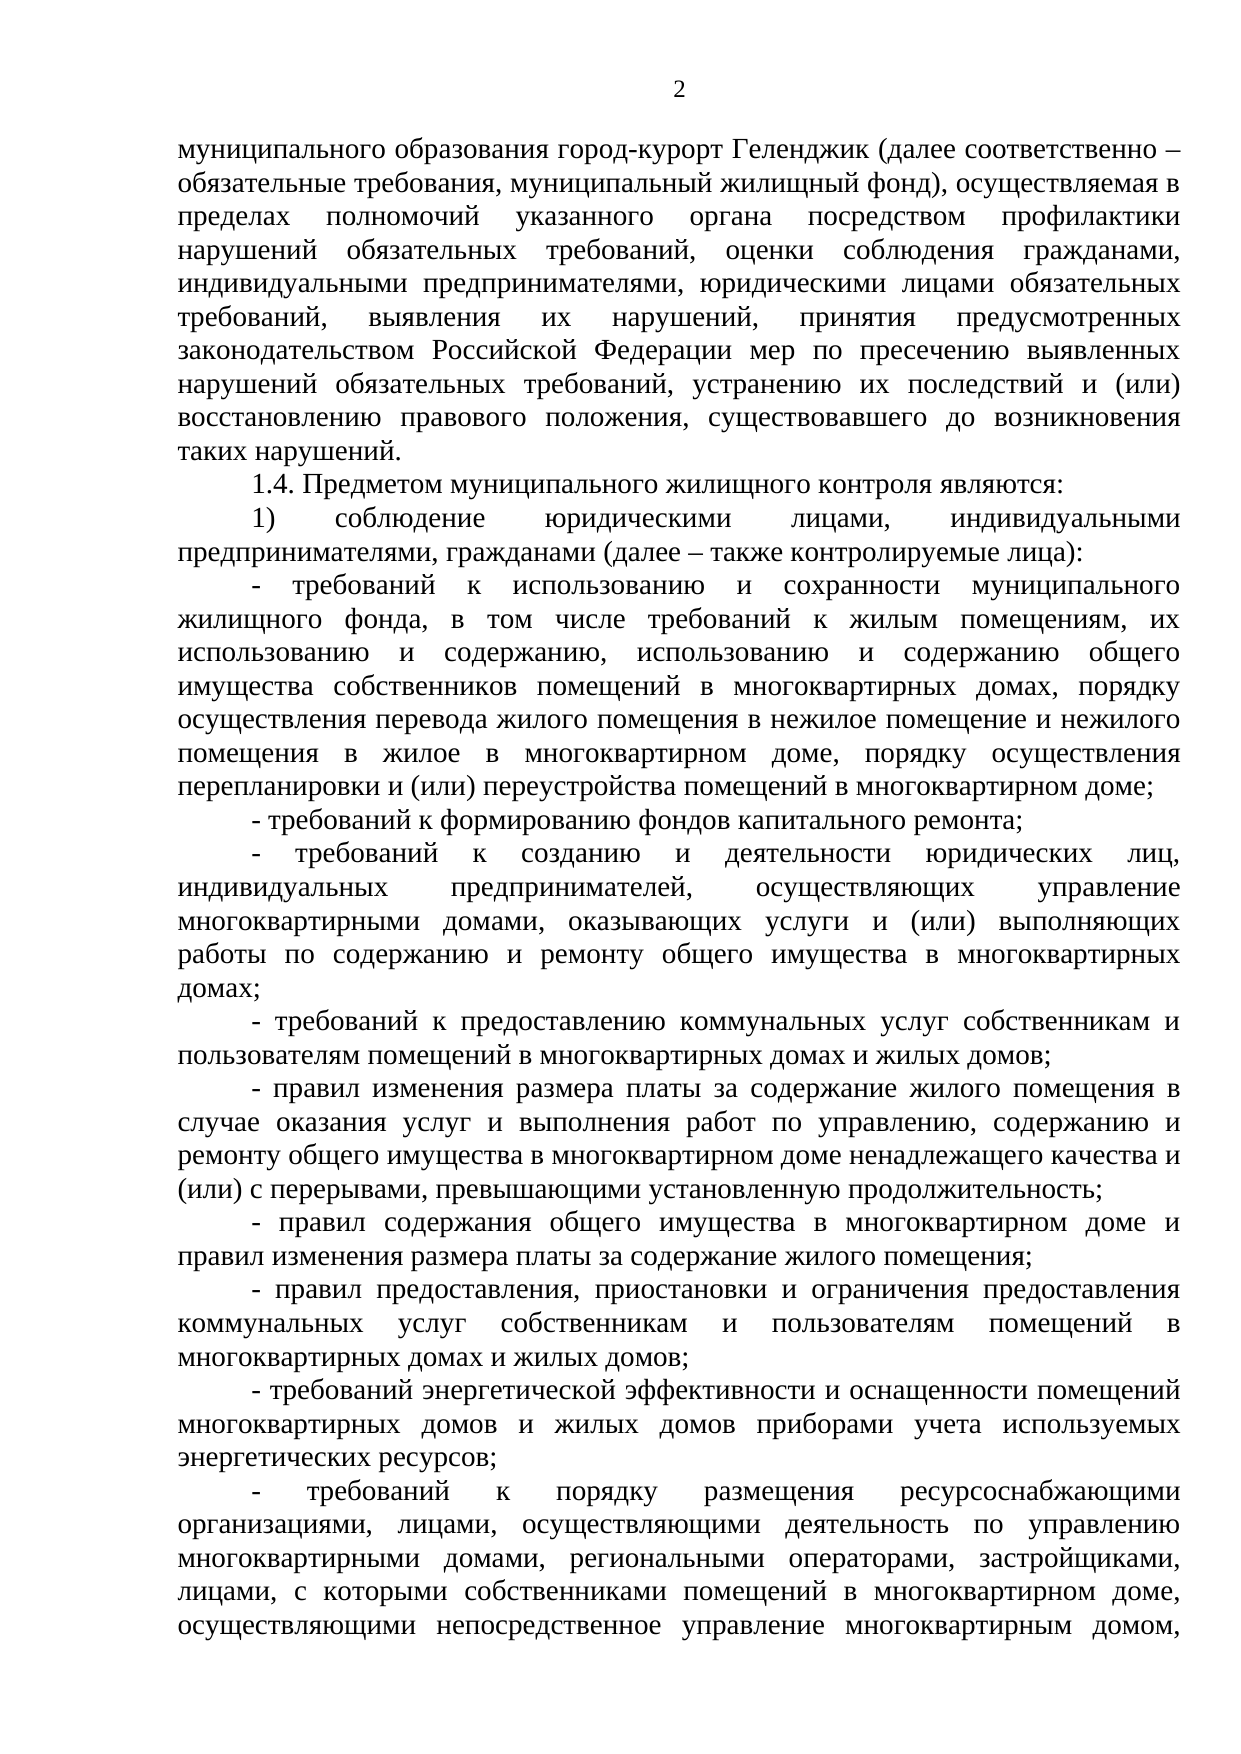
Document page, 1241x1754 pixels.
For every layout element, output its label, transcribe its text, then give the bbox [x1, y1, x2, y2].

text - требований к использованию и сохранности муниципального жилищного фонда, в том числе требований к жилым помещениям, их использованию и содержанию, использованию и содержанию общего имущества собственников помещений в многоквартирных домах, порядку осуществления перевода жилого помещения в нежилое помещение и нежилого помещения в жилое в многоквартирном доме, порядку осуществления перепланировки и (или) переустройства помещений в многоквартирном доме; [177, 567, 1181, 802]
text - требований к созданию и деятельности юридических лиц, индивидуальных предпринимателей, осуществляющих управление многоквартирными домами, оказывающих услуги и (или) выполняющих работы по содержанию и ремонту общего имущества в многоквартирных домах; [177, 836, 1181, 1003]
text - требований энергетической эффективности и оснащенности помещений многоквартирных домов и жилых домов приборами учета используемых энергетических ресурсов; [177, 1372, 1181, 1473]
text - правил предоставления, приостановки и ограничения предоставления коммунальных услуг собственникам и пользователям помещений в многоквартирных домах и жилых домов; [177, 1272, 1181, 1372]
text - правил изменения размера платы за содержание жилого помещения в случае оказания услуг и выполнения работ по управлению, содержанию и ремонту общего имущества в многоквартирном доме ненадлежащего качества и (или) с перерывами, превышающими установленную продолжительность; [177, 1070, 1181, 1204]
text - требований к предоставлению коммунальных услуг собственникам и пользователям помещений в многоквартирных домах и жилых домов; [177, 1003, 1181, 1070]
text - правил содержания общего имущества в многоквартирном доме и правил изменения размера платы за содержание жилого помещения; [177, 1204, 1181, 1272]
text 1) соблюдение юридическими лицами, индивидуальными предпринимателями, гражданами (далее – также контролируемые лица): [177, 500, 1181, 567]
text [177, 1473, 1181, 1641]
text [177, 131, 1181, 467]
text - требований к формированию фондов капитального ремонта; [177, 802, 1181, 836]
text 1.4. Предметом муниципального жилищного контроля являются: [177, 467, 1181, 500]
